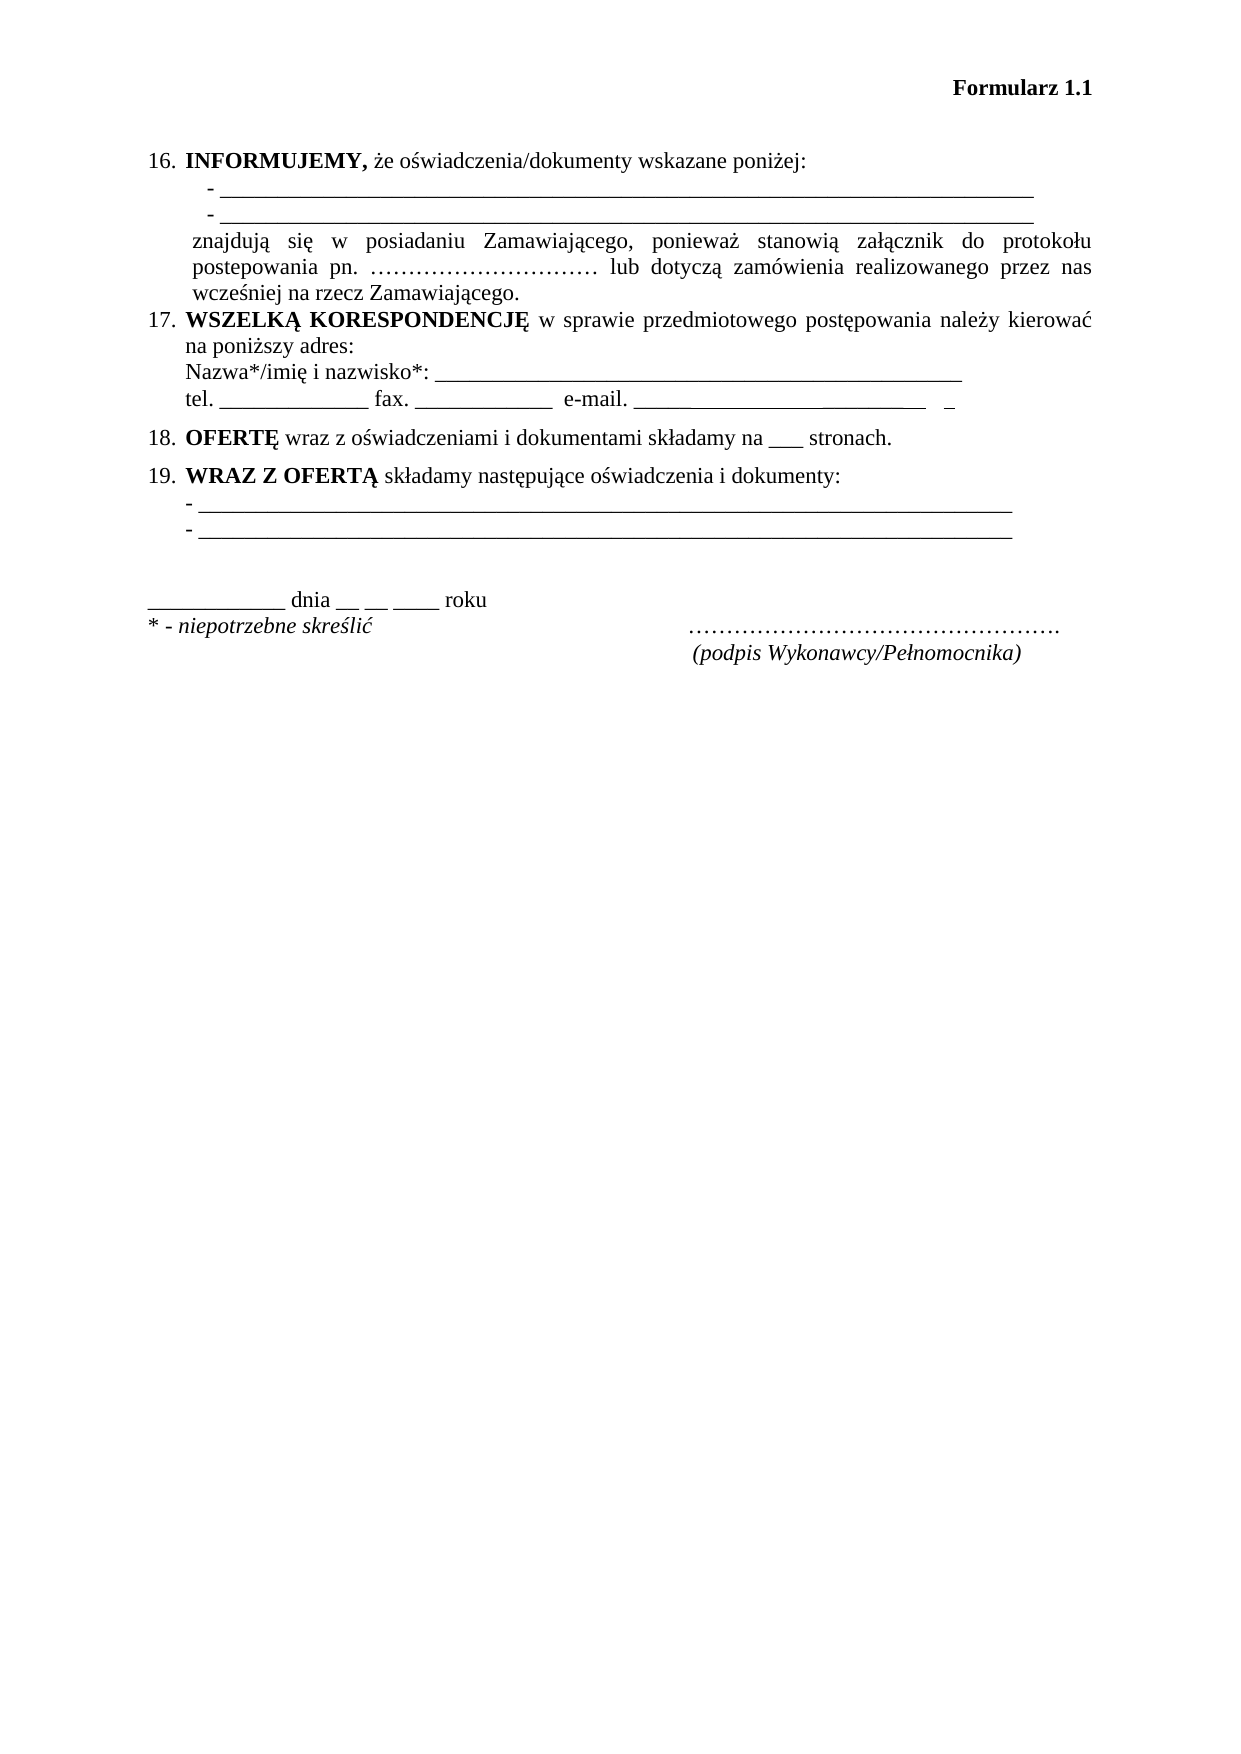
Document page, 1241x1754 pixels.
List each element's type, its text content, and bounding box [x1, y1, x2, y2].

text ____________ dnia __ __ ____ roku [148, 577, 1093, 612]
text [207, 200, 1093, 227]
text - _______________________________________________________________________ [185, 489, 1093, 515]
list INFORMUJEMY, że oświadczenia/dokumenty wskazane poniżej: [148, 148, 1093, 174]
list WRAZ Z OFERTĄ składamy następujące oświadczenia i dokumenty: [148, 462, 1093, 489]
text Nazwa*/imię i nazwisko*: ______________________________________________ [185, 358, 1093, 385]
text tel. _____________ fax. ____________ e-mail. _____ _______ [185, 385, 1093, 411]
list OFERTĘ wraz z oświadczeniami i dokumentami składamy na ___ stronach. [148, 424, 1093, 450]
text - _______________________________________________________________________ [185, 515, 1093, 542]
text znajdują się w posiadaniu Zamawiającego, ponieważ stanowią załącznik do protokołu postepowania pn. ………………………… lub dotyczą zamówienia realizowanego przez nas wcześniej na rzecz Zamawiającego. [192, 227, 1093, 306]
list WSZELKĄ KORESPONDENCJĘ w sprawie przedmiotowego postępowania należy kierować na poniższy adres: [148, 306, 1093, 358]
text (podpis Wykonawcy/Pełnomocnika) [148, 639, 1093, 665]
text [207, 174, 1093, 200]
text * - niepotrzebne skreślić …………………………………………. [148, 612, 1093, 639]
